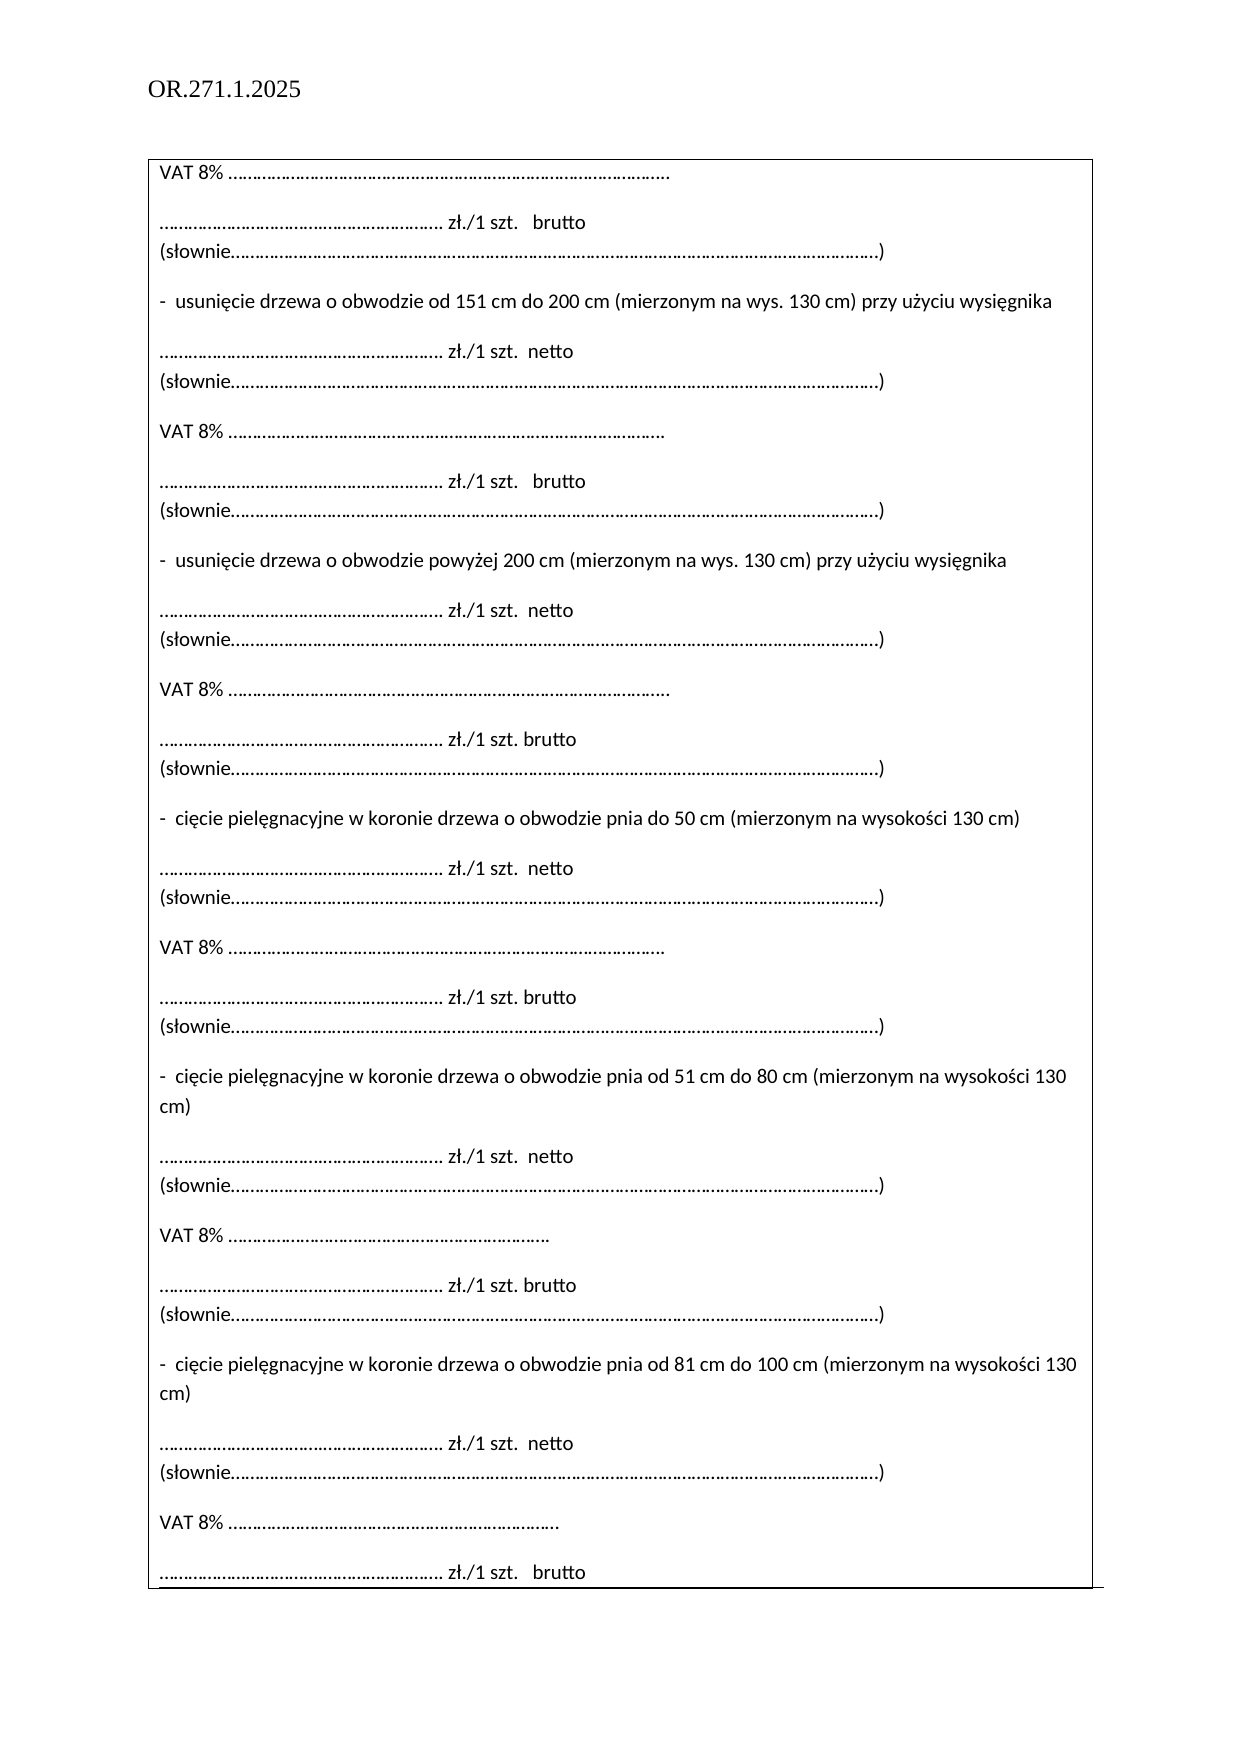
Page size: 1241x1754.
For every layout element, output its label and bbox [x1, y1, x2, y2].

table_cell [149, 160, 1092, 1588]
